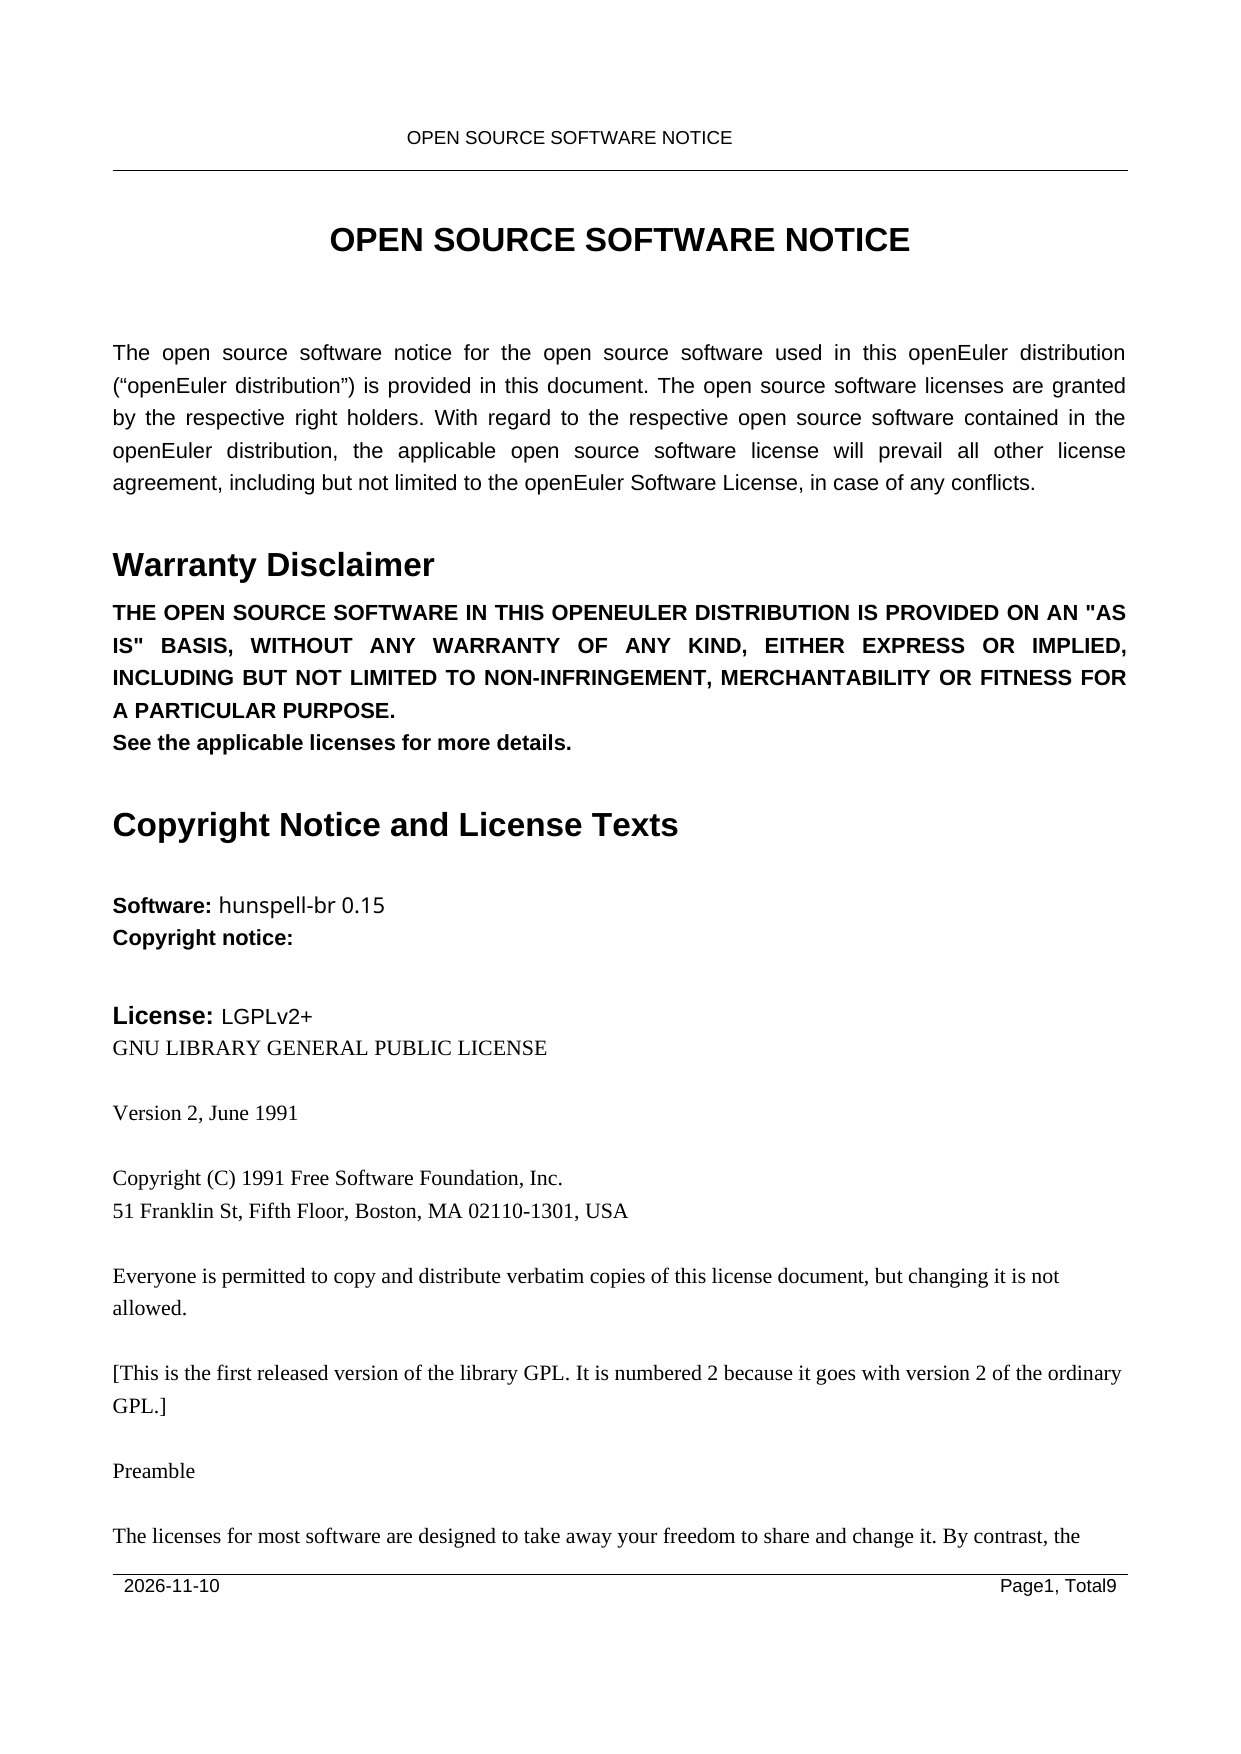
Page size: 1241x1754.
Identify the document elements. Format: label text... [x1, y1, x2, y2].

text Copyright notice: [112, 921, 1128, 954]
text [112, 1031, 1128, 1551]
text Copyright Notice and License Texts [112, 791, 1128, 856]
title Software: hunspell-br 0.15 [112, 889, 1128, 921]
text License: LGPLv2+ [112, 999, 1128, 1031]
text Warranty Disclaimer [112, 531, 1128, 596]
text THE OPEN SOURCE SOFTWARE IN THIS OPENEULER DISTRIBUTION IS PROVIDED ON AN "AS IS" BASIS, WITHOUT ANY WARRANTY OF ANY KIND, EITHER EXPRESS OR IMPLIED, INCLUDING BUT NOT LIMITED TO NON-INFRINGEMENT, MERCHANTABILITY OR FITNESS FOR A PARTICULAR PURPOSE. See the applicable licenses for more details. [112, 596, 1128, 759]
text The open source software notice for the open source software used in this openEuler distribution (“openEuler distribution”) is provided in this document. The open source software licenses are granted by the respective right holders. With regard to the respective open source software contained in the openEuler distribution, the applicable open source software license will prevail all other license agreement, including but not limited to the openEuler Software License, in case of any conflicts. [112, 336, 1128, 499]
text OPEN SOURCE SOFTWARE NOTICE [112, 206, 1128, 271]
